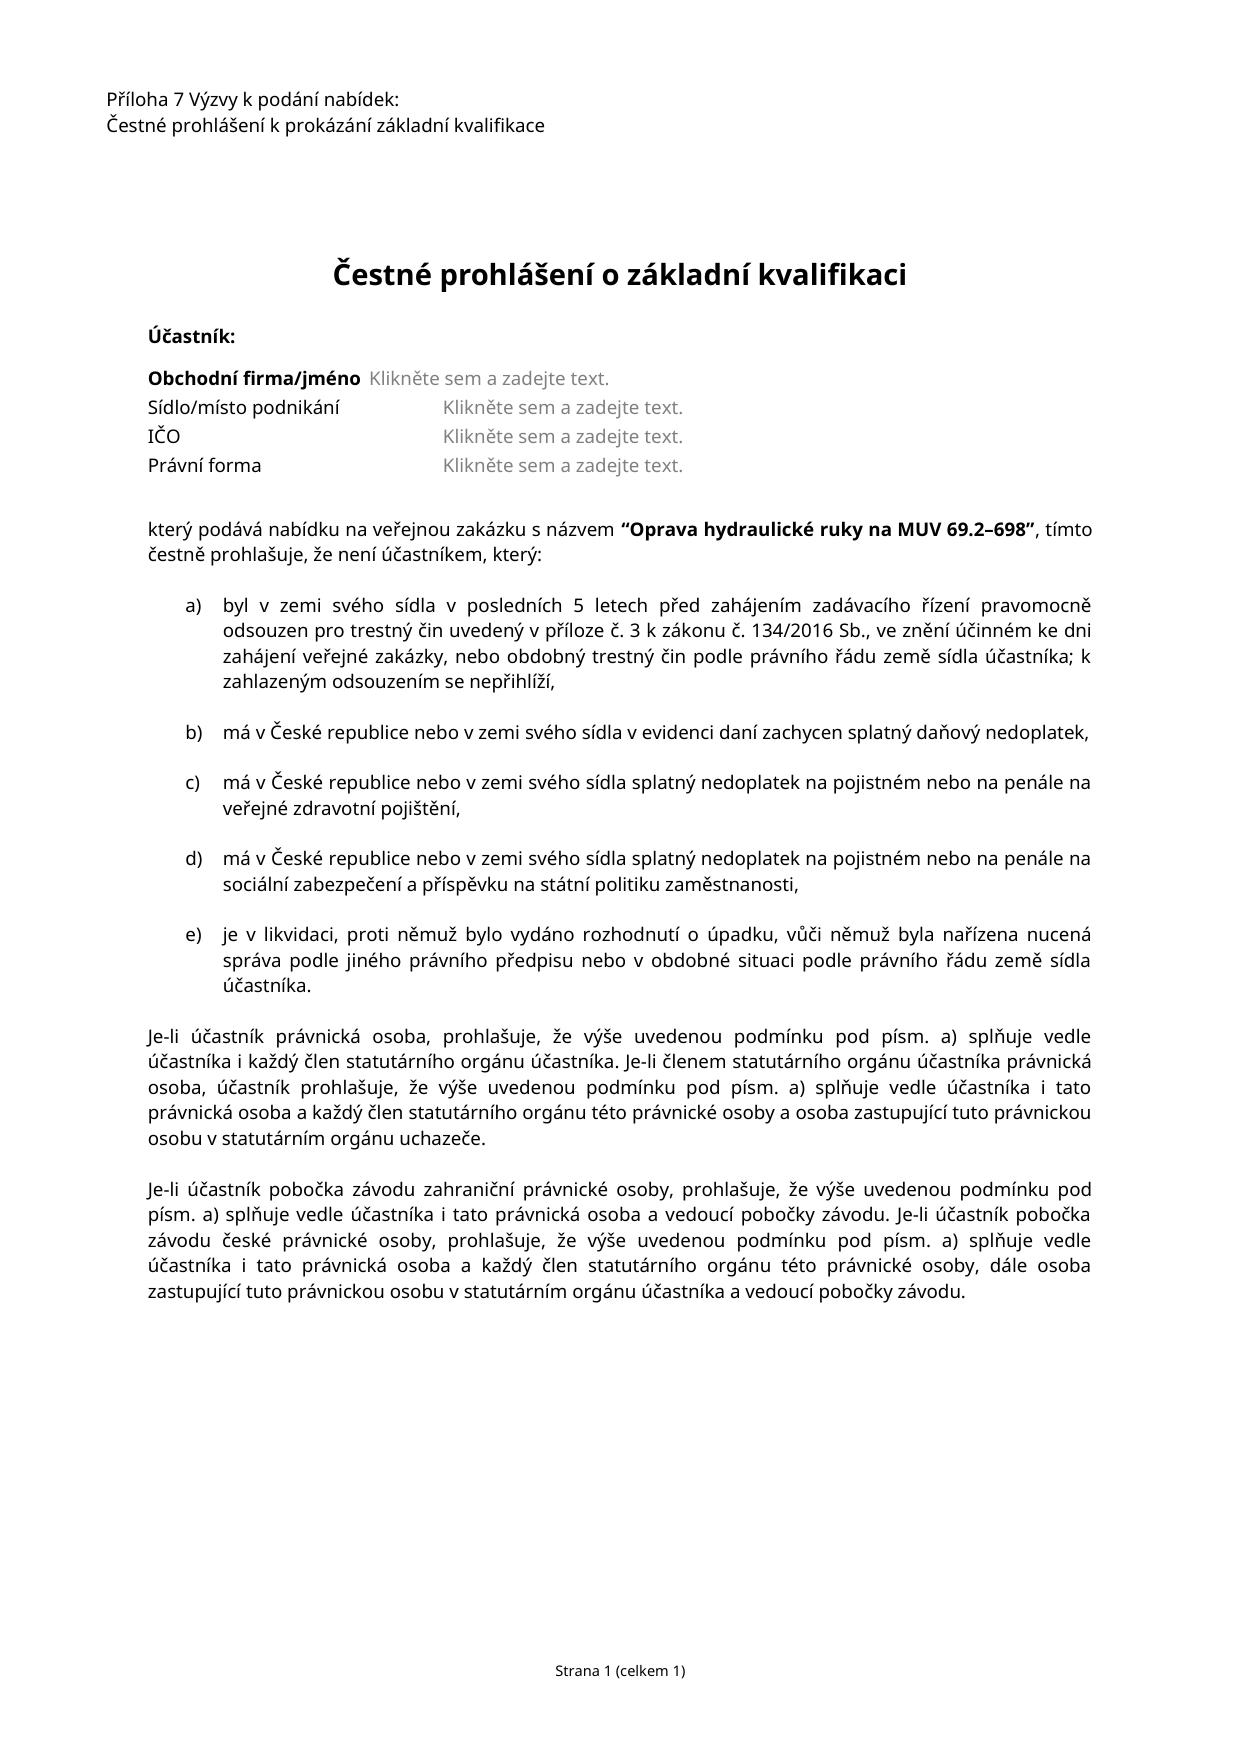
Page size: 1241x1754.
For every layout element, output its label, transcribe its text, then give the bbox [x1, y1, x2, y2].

text IČO [148, 420, 1093, 449]
text který podává nabídku na veřejnou zakázku s názvem “Oprava hydraulické ruky na MUV 69.2–698”, tímto čestně prohlašuje, že není účastníkem, který: [148, 516, 1093, 567]
list má v České republice nebo v zemi svého sídla splatný nedoplatek na pojistném nebo na penále na sociální zabezpečení a příspěvku na státní politiku zaměstnanosti, [185, 846, 1093, 897]
text Je-li účastník pobočka závodu zahraniční právnické osoby, prohlašuje, že výše uvedenou podmínku pod písm. a) splňuje vedle účastníka i tato právnická osoba a vedoucí pobočky závodu. Je-li účastník pobočka závodu české právnické osoby, prohlašuje, že výše uvedenou podmínku pod písm. a) splňuje vedle účastníka i tato právnická osoba a každý člen statutárního orgánu této právnické osoby, dále osoba zastupující tuto právnickou osobu v statutárním orgánu účastníka a vedoucí pobočky závodu. [148, 1176, 1093, 1304]
list je v likvidaci, proti němuž bylo vydáno rozhodnutí o úpadku, vůči němuž byla nařízena nucená správa podle jiného právního předpisu nebo v obdobné situaci podle právního řádu země sídla účastníka. [185, 922, 1093, 998]
list byl v zemi svého sídla v posledních 5 letech před zahájením zadávacího řízení pravomocně odsouzen pro trestný čin uvedený v příloze č. 3 k zákonu č. 134/2016 Sb., ve znění účinném ke dni zahájení veřejné zakázky, nebo obdobný trestný čin podle právního řádu země sídla účastníka; k zahlazeným odsouzením se nepřihlíží, [185, 592, 1093, 694]
list má v České republice nebo v zemi svého sídla v evidenci daní zachycen splatný daňový nedoplatek, [185, 719, 1093, 744]
list má v České republice nebo v zemi svého sídla splatný nedoplatek na pojistném nebo na penále na veřejné zdravotní pojištění, [185, 769, 1093, 821]
text Účastník: [148, 318, 1093, 349]
text Je-li účastník právnická osoba, prohlašuje, že výše uvedenou podmínku pod písm. a) splňuje vedle účastníka i každý člen statutárního orgánu účastníka. Je-li členem statutárního orgánu účastníka právnická osoba, účastník prohlašuje, že výše uvedenou podmínku pod písm. a) splňuje vedle účastníka i tato právnická osoba a každý člen statutárního orgánu této právnické osoby a osoba zastupující tuto právnickou osobu v statutárním orgánu uchazeče. [148, 1023, 1093, 1151]
title Čestné prohlášení o základní kvalifikaci [148, 254, 1093, 293]
text Právní forma [148, 449, 1093, 478]
text Sídlo/místo podnikání [148, 391, 1093, 420]
text Obchodní firma/jméno [148, 362, 1093, 391]
